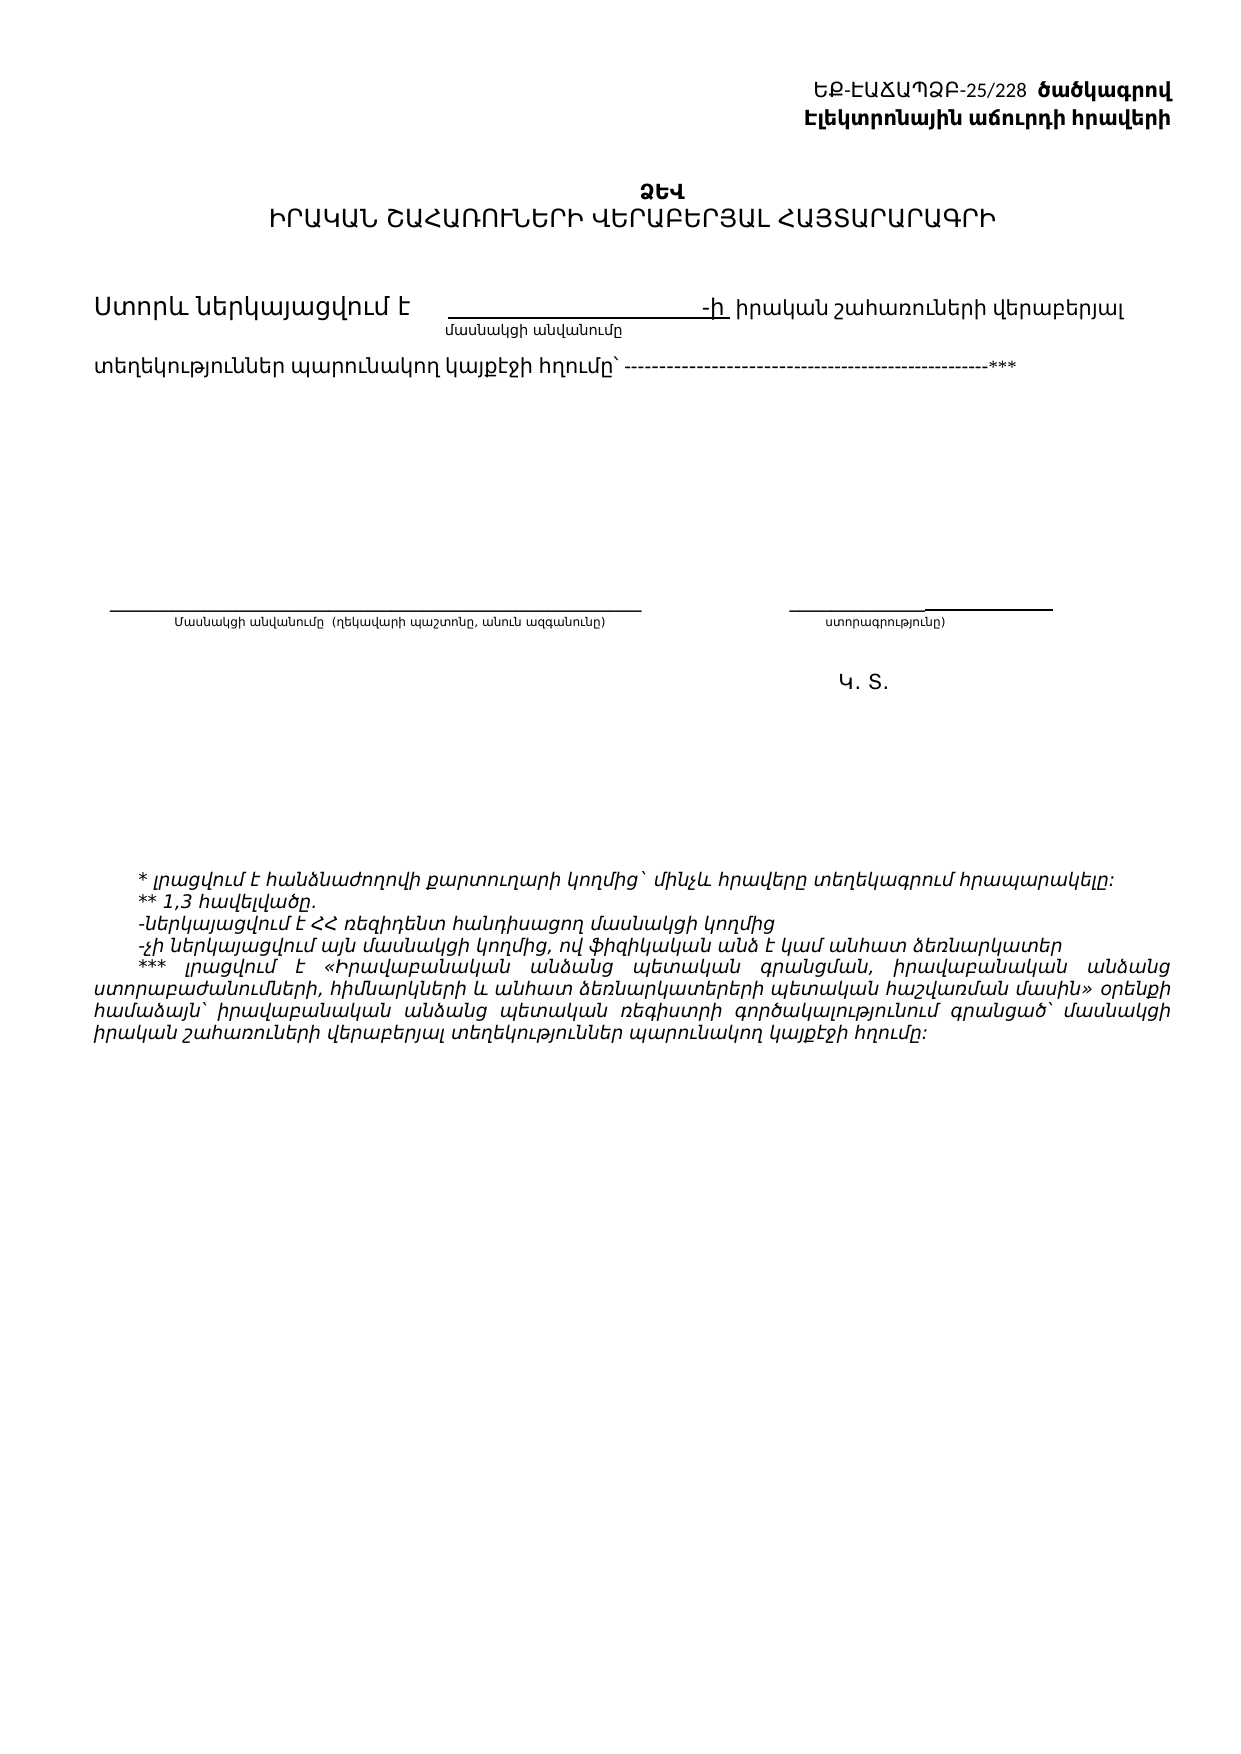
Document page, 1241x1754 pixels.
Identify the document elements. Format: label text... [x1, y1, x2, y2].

text ԵՔ-ԷԱՃԱՊՁԲ-25/228 ծածկագրով [94, 75, 1171, 103]
text ԻՐԱԿԱՆ ՇԱՀԱՌՈՒՆԵՐԻ ՎԵՐԱԲԵՐՅԱԼ ՀԱՅՏԱՐԱՐԱԳՐԻ [94, 205, 1171, 234]
text -չի ներկայացվում այն մասնակցի կողմից, ով ֆիզիկական անձ է կամ անհատ ձեռնարկատեր [94, 934, 1171, 956]
text մասնակցի անվանումը [94, 322, 1171, 351]
text -ներկայացվում է ՀՀ ռեզիդենտ հանդիսացող մասնակցի կողմից [94, 913, 1171, 934]
text Կ. Տ. [94, 670, 1171, 694]
text տեղեկություններ պարունակող կայքէջի հղումը՝ ----------------------------------------------------*** [94, 351, 1171, 379]
text Էլեկտրոնային աճուրդի հրավերի [94, 103, 1171, 132]
text * լրացվում է հանձնաժողովի քարտուղարի կողմից` մինչև հրավերը տեղեկագրում հրապարակելը: [94, 869, 1171, 891]
text Ստորև ներկայացվում է -ի իրական շահառուների վերաբերյալ [94, 292, 1171, 322]
text ՁԵՎ [94, 180, 1171, 205]
text ___________________________________________________ _____________ Մասնակցի անվանումը (ղեկավարի պաշտոնը, անուն ազգանունը) ստորագրությունը) [94, 588, 1171, 641]
text *** լրացվում է «Իրավաբանական անձանց պետական գրանցման, իրավաբանական անձանց ստորաբաժանումների, հիմնարկների և անհատ ձեռնարկատերերի պետական հաշվառման մասին» օրենքի համաձայն՝ իրավաբանական անձանց պետական ռեգիստրի գործակալությունում գրանցած՝ մասնակցի իրական շահառուների վերաբերյալ տեղեկություններ պարունակող կայքէջի հղումը: [94, 956, 1171, 1044]
text ** 1,3 հավելվածը․ [94, 891, 1171, 913]
